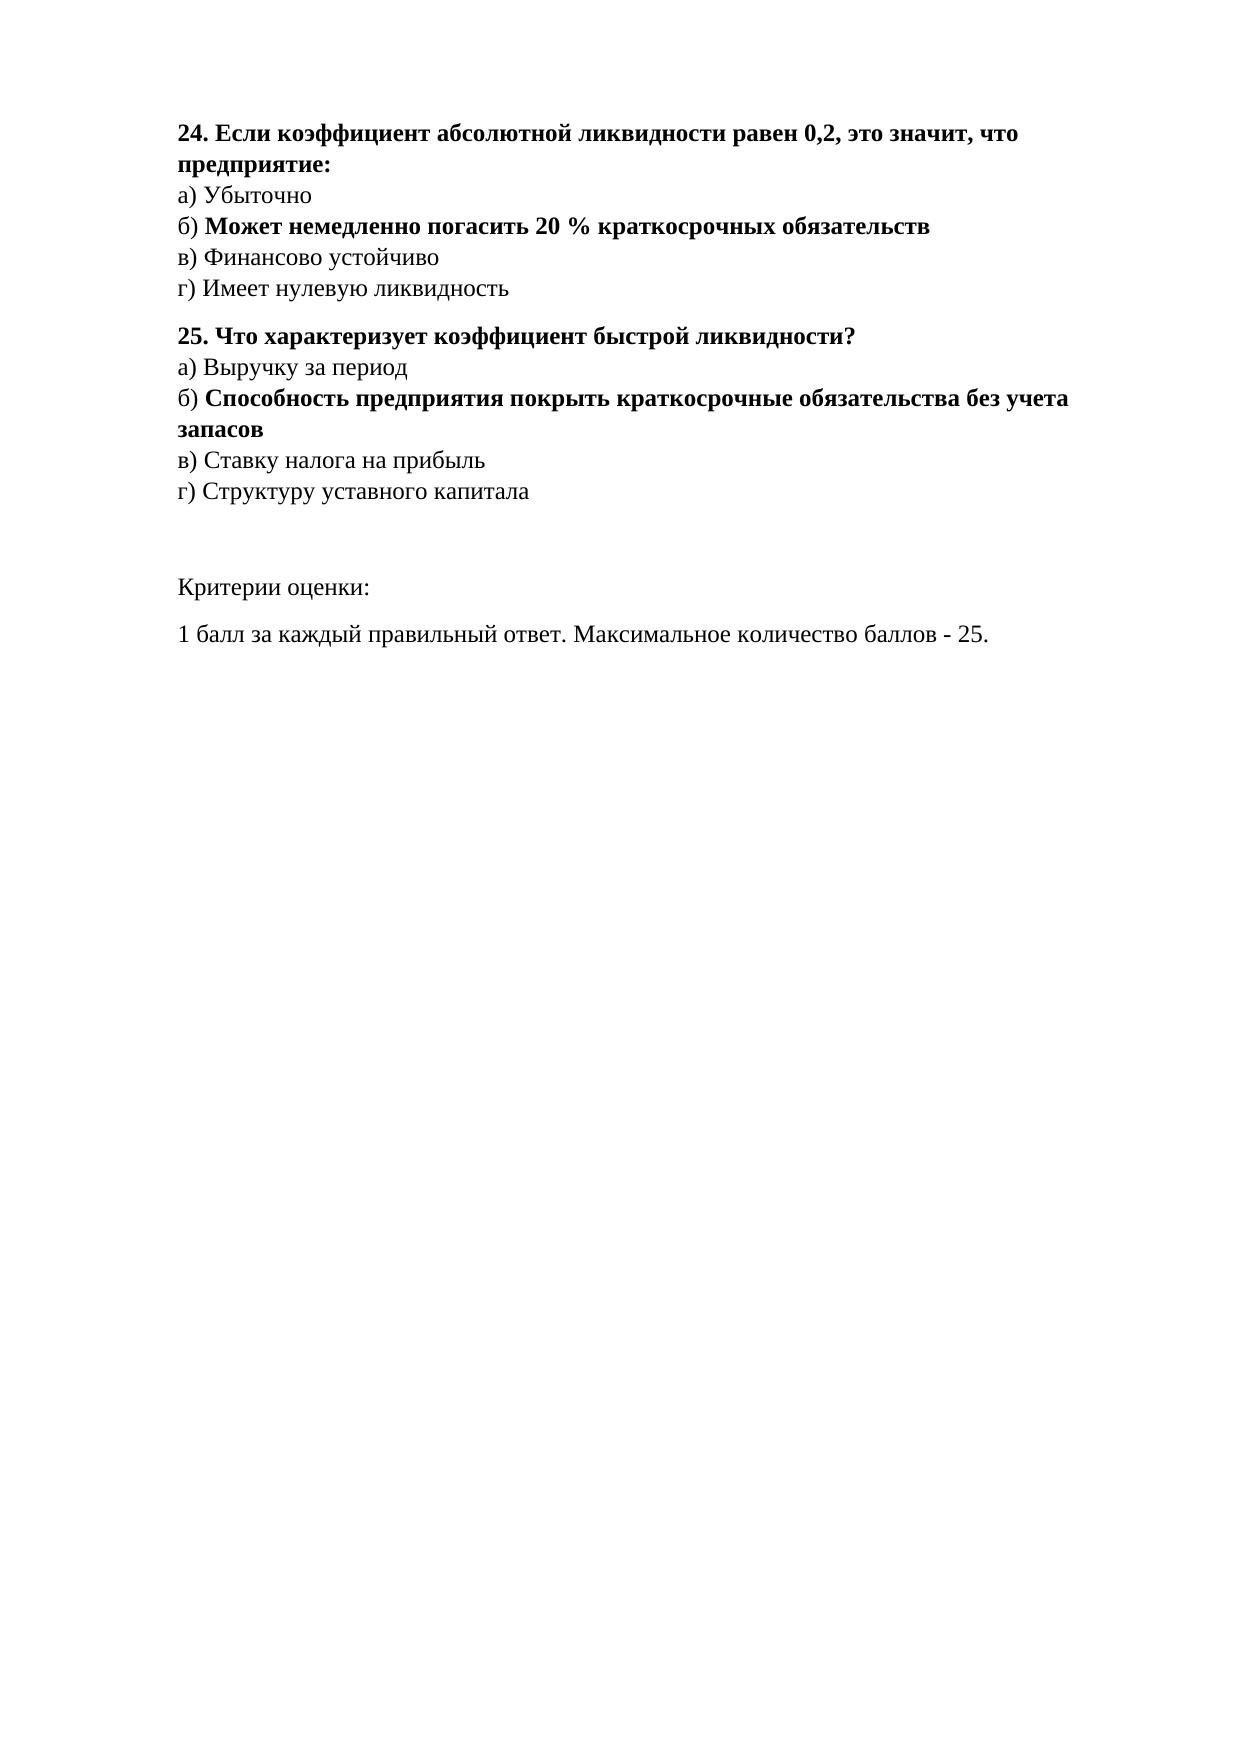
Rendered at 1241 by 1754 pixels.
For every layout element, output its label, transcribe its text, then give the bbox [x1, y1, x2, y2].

text 24. Если коэффициент абсолютной ликвидности равен 0,2, это значит, что предприятие: а) Убыточно б) Может немедленно погасить 20 % краткосрочных обязательств в) Финансово устойчиво г) Имеет нулевую ликвидность [177, 118, 1152, 302]
text 1 балл за каждый правильный ответ. Максимальное количество баллов - 25. [177, 619, 1152, 648]
text Критерии оценки: [177, 572, 1152, 600]
text 25. Что характеризует коэффициент быстрой ликвидности? а) Выручку за период б) Способность предприятия покрыть краткосрочные обязательства без учета запасов в) Ставку налога на прибыль г) Структуру уставного капитала [177, 321, 1152, 505]
